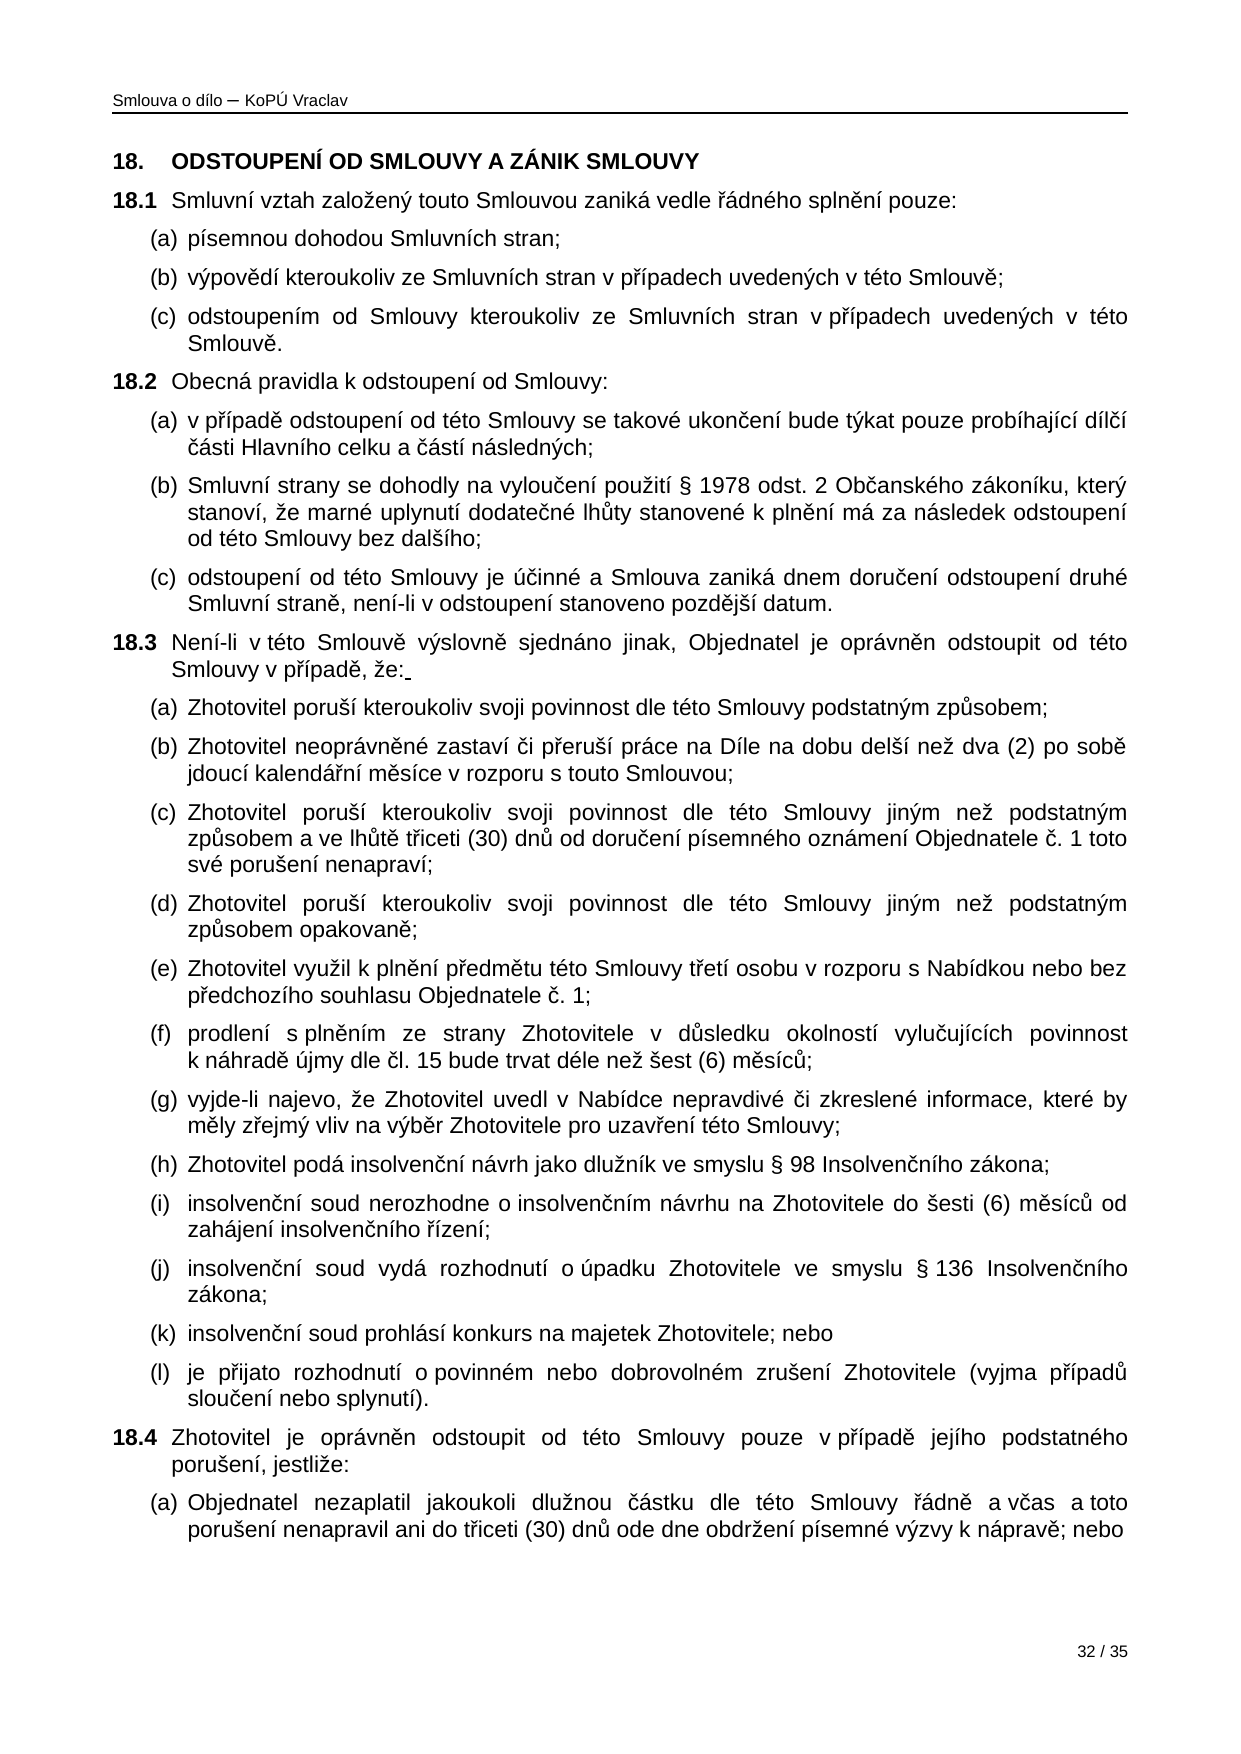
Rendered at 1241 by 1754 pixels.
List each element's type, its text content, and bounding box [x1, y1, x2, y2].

list Zhotovitel poruší kteroukoliv svoji povinnost dle této Smlouvy jiným než podstatným způsobem a ve lhůtě třiceti (30) dnů od doručení písemného oznámení Objednatele č. 1 toto své porušení nenapraví; [150, 798, 1128, 877]
text Zhotovitel je oprávněn odstoupit od této Smlouvy pouze v případě jejího podstatného porušení, jestliže: [112, 1424, 1128, 1477]
list písemnou dohodou Smluvních stran; [150, 225, 1128, 252]
text ODSTOUPENÍ OD SMLOUVY a zánik smlouvy [112, 148, 1128, 174]
list prodlení s plněním ze strany Zhotovitele v důsledku okolností vylučujících povinnost k náhradě újmy dle čl. 15 bude trvat déle než šest (6) měsíců; [150, 1020, 1128, 1073]
list výpovědí kteroukoliv ze Smluvních stran v případech uvedených v této Smlouvě; [150, 264, 1128, 291]
list insolvenční soud vydá rozhodnutí o úpadku Zhotovitele ve smyslu § 136 Insolvenčního zákona; [150, 1255, 1128, 1308]
list odstoupení od této Smlouvy je účinné a Smlouva zaniká dnem doručení odstoupení druhé Smluvní straně, není-li v odstoupení stanoveno pozdější datum. [150, 564, 1128, 617]
list Zhotovitel poruší kteroukoliv svoji povinnost dle této Smlouvy jiným než podstatným způsobem opakovaně; [150, 890, 1128, 943]
list Zhotovitel využil k plnění předmětu této Smlouvy třetí osobu v rozporu s Nabídkou nebo bez předchozího souhlasu Objednatele č. 1; [150, 955, 1128, 1008]
list Zhotovitel podá insolvenční návrh jako dlužník ve smyslu § 98 Insolvenčního zákona; [150, 1151, 1128, 1177]
list Objednatel nezaplatil jakoukoli dlužnou částku dle této Smlouvy řádně a včas a toto porušení nenapravil ani do třiceti (30) dnů ode dne obdržení písemné výzvy k nápravě; nebo [150, 1489, 1128, 1542]
list odstoupením od Smlouvy kteroukoliv ze Smluvních stran v případech uvedených v této Smlouvě. [150, 303, 1128, 356]
text Smluvní vztah založený touto Smlouvou zaniká vedle řádného splnění pouze: [112, 187, 1128, 213]
text Obecná pravidla k odstoupení od Smlouvy: [112, 368, 1128, 395]
list Smluvní strany se dohodly na vyloučení použití § 1978 odst. 2 Občanského zákoníku, který stanoví, že marné uplynutí dodatečné lhůty stanovené k plnění má za následek odstoupení od této Smlouvy bez dalšího; [150, 472, 1128, 551]
list je přijato rozhodnutí o povinném nebo dobrovolném zrušení Zhotovitele (vyjma případů sloučení nebo splynutí). [150, 1359, 1128, 1412]
list insolvenční soud nerozhodne o insolvenčním návrhu na Zhotovitele do šesti (6) měsíců od zahájení insolvenčního řízení; [150, 1190, 1128, 1242]
list insolvenční soud prohlásí konkurs na majetek Zhotovitele; nebo [150, 1320, 1128, 1346]
text Není-li v této Smlouvě výslovně sjednáno jinak, Objednatel je oprávněn odstoupit od této Smlouvy v případě, že: [112, 629, 1128, 682]
list Zhotovitel poruší kteroukoliv svoji povinnost dle této Smlouvy podstatným způsobem; [150, 694, 1128, 721]
list vyjde-li najevo, že Zhotovitel uvedl v Nabídce nepravdivé či zkreslené informace, které by měly zřejmý vliv na výběr Zhotovitele pro uzavření této Smlouvy; [150, 1086, 1128, 1138]
list v případě odstoupení od této Smlouvy se takové ukončení bude týkat pouze probíhající dílčí části Hlavního celku a částí následných; [150, 407, 1128, 460]
list Zhotovitel neoprávněné zastaví či přeruší práce na Díle na dobu delší než dva (2) po sobě jdoucí kalendářní měsíce v rozporu s touto Smlouvou; [150, 733, 1128, 786]
